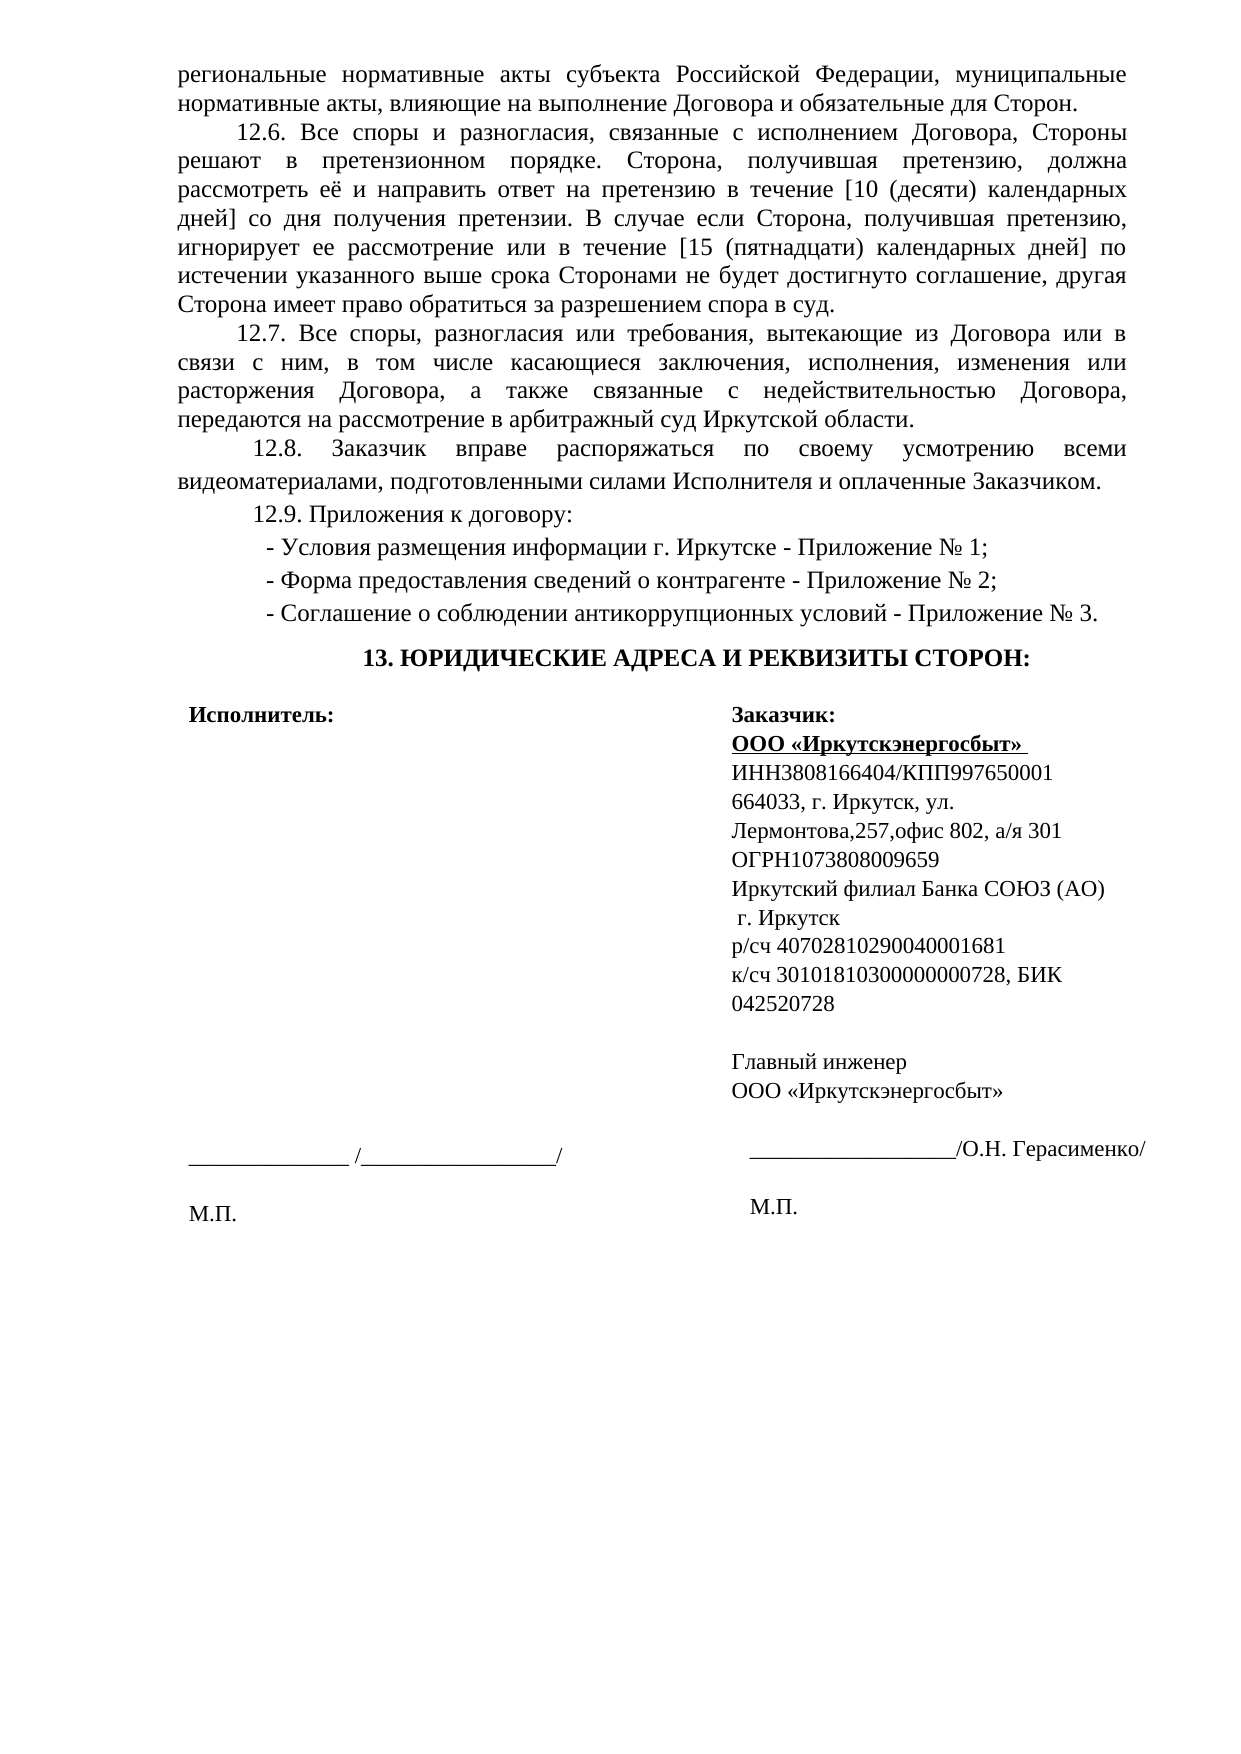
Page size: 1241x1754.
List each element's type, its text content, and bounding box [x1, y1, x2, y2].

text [177, 59, 1128, 117]
text 12.7. Все споры, разногласия или требования, вытекающие из Договора или в связи с ним, в том числе касающиеся заключения, исполнения, изменения или расторжения Договора, а также связанные с недействительностью Договора, передаются на рассмотрение в арбитражный суд Иркутской области. [177, 318, 1128, 433]
text - Соглашение о соблюдении антикоррупционных условий - Приложение № 3. [177, 598, 1128, 627]
text 12.9. Приложения к договору: [177, 499, 1128, 528]
text 12.8. Заказчик вправе распоряжаться по своему усмотрению всеми видеоматериалами, подготовленными силами Исполнителя и оплаченные Заказчиком. [177, 433, 1128, 494]
list 12.6. Все споры и разногласия, связанные с исполнением Договора, Стороны решают в претензионном порядке. Сторона, получившая претензию, должна рассмотреть её и направить ответ на претензию в течение [10 (десяти) календарных дней] со дня получения претензии. В случае если Сторона, получившая претензию, игнорирует ее рассмотрение или в течение [15 (пятнадцати) календарных дней] по истечении указанного выше срока Сторонами не будет достигнуто соглашение, другая Сторона имеет право обратиться за разрешением спора в суд. [177, 117, 1128, 318]
text - Условия размещения информации г. Иркутске - Приложение № 1; [177, 532, 1128, 561]
table_header Исполнитель: ______________ /_________________/ М.П. [177, 701, 720, 1249]
text - Форма предоставления сведений о контрагенте - Приложение № 2; [177, 565, 1128, 594]
text 13. ЮРИДИЧЕСКИЕ АДРЕСА И РЕКВИЗИТЫ СТОРОН: [177, 643, 1128, 672]
table_header Заказчик: ООО «Иркутскэнергосбыт» ИНН3808166404/КПП997650001 664033, г. Иркутск, ул. Лермонтова,257,офис 802, а/я 301 ОГРН1073808009659 Иркутский филиал Банка СОЮЗ (АО) г. Иркутск р/сч 40702810290040001681 к/сч 30101810300000000728, БИК 042520728 Главный инженер ООО «Иркутскэнергосбыт» __________________/О.Н. Герасименко/ М.П. [720, 701, 1163, 1249]
